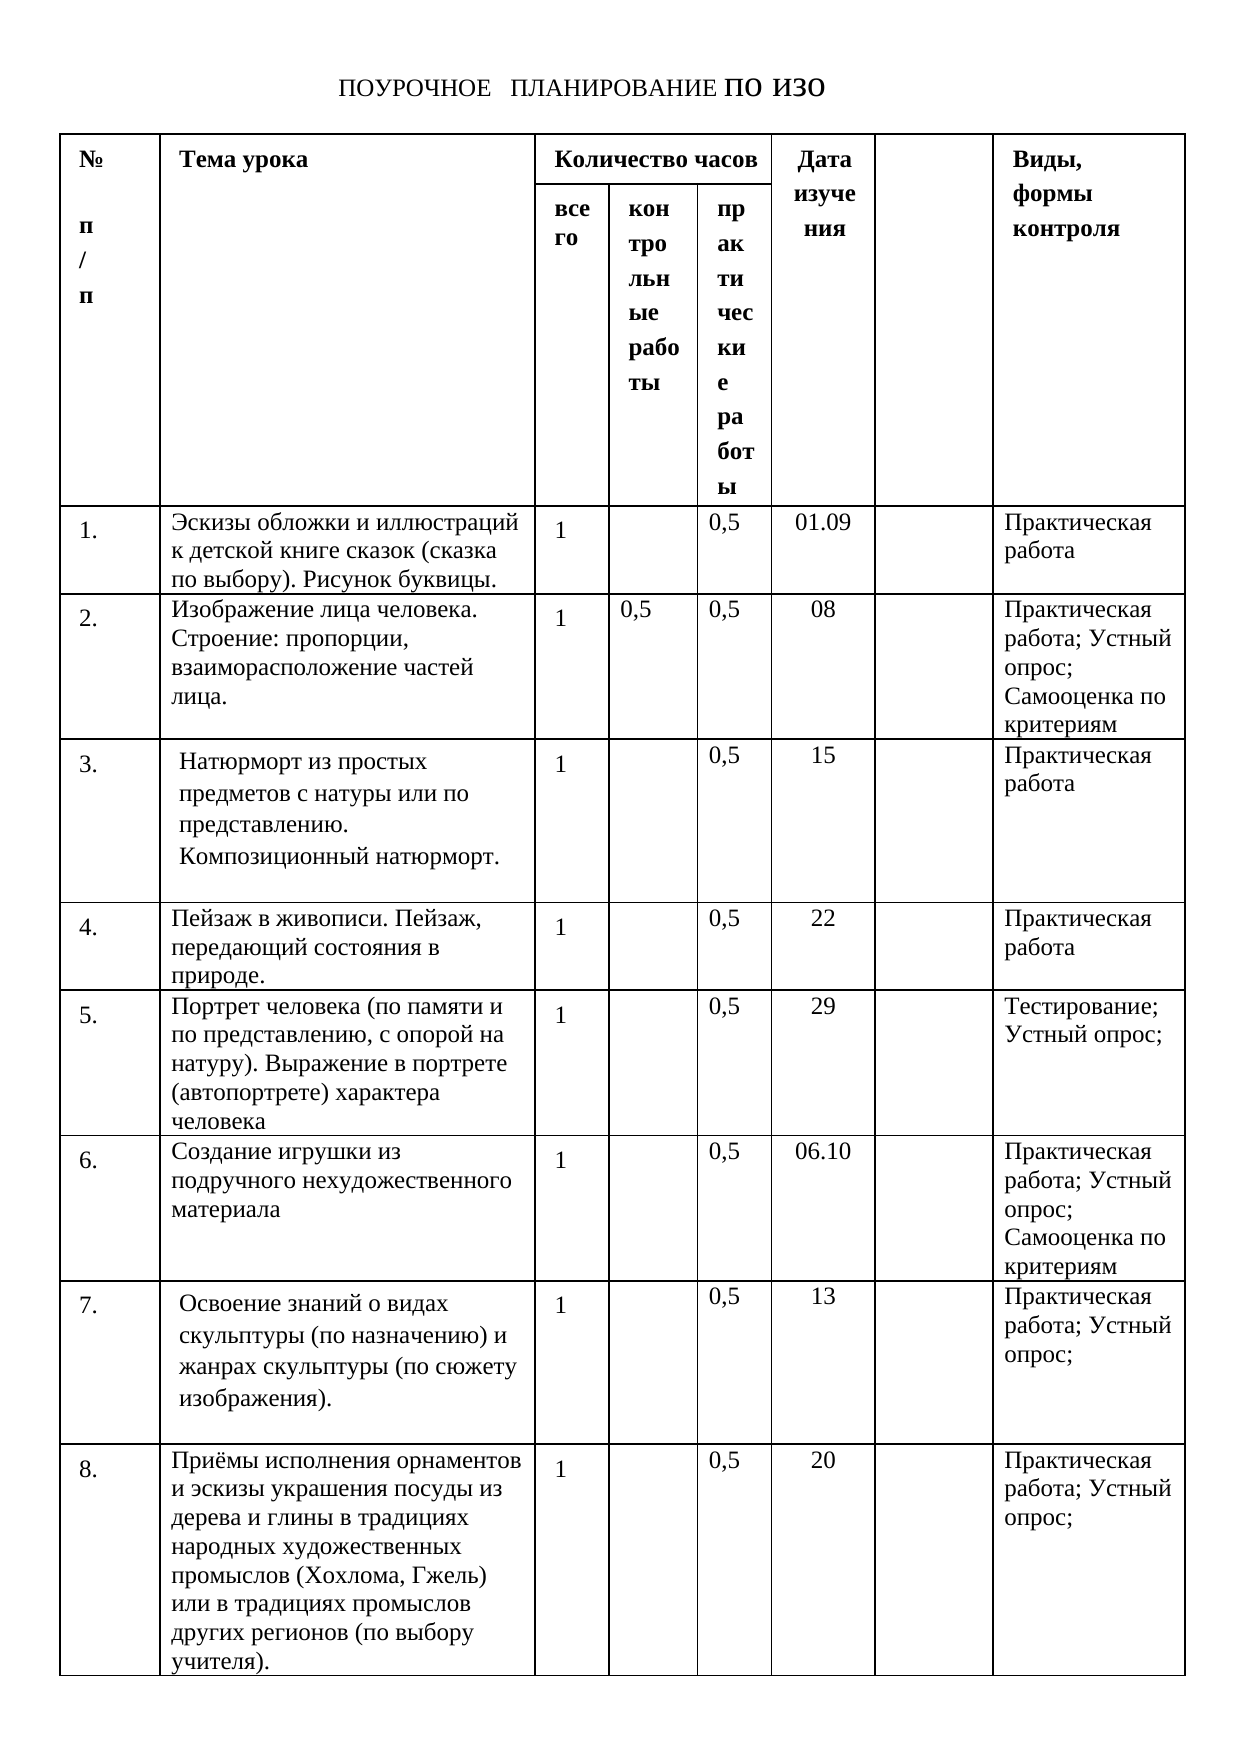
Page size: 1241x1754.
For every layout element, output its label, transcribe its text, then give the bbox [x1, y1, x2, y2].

table_cell Практическая работа [994, 740, 1184, 901]
table_cell [876, 1136, 992, 1280]
table_cell 0,5 [698, 903, 771, 989]
table_cell 1 [536, 507, 608, 593]
table_cell [876, 903, 992, 989]
table_cell 1 [536, 991, 608, 1134]
table_cell [876, 1445, 992, 1675]
table_cell Практическая работа; Устный опрос; Самооценка по критериям [994, 595, 1184, 738]
table_header № п/п [61, 135, 159, 505]
table_cell [610, 1445, 697, 1675]
table_cell 4. [61, 903, 159, 989]
table_cell Натюрморт из простых предметов с натуры или по представлению. Композиционный натюрморт. [161, 740, 534, 901]
table_cell 0,5 [698, 1136, 771, 1280]
table_cell [876, 1282, 992, 1443]
table_cell Тестирование; Устный опрос; [994, 991, 1184, 1134]
table_cell всего [536, 185, 608, 505]
table_cell 1 [536, 740, 608, 901]
table_cell [876, 595, 992, 738]
table_cell 06.10 [772, 1136, 874, 1280]
table_cell 0,5 [698, 740, 771, 901]
table_cell 22 [772, 903, 874, 989]
table_cell 0,5 [698, 991, 771, 1134]
table_cell [610, 903, 697, 989]
table_cell 0,5 [698, 507, 771, 593]
table_cell 1 [536, 595, 608, 738]
table_cell 13 [772, 1282, 874, 1443]
table_cell 1 [536, 1136, 608, 1280]
table_cell Практическая работа; Устный опрос; [994, 1282, 1184, 1443]
table_cell [610, 740, 697, 901]
table_cell Создание игрушки из подручного нехудожественного материала [161, 1136, 534, 1280]
table_cell [876, 740, 992, 901]
table_cell [610, 1282, 697, 1443]
table_cell 01.09 [772, 507, 874, 593]
text ПОУРОЧНОЕ ПЛАНИРОВАНИЕ по изо [69, 61, 1182, 104]
table_cell 08 [772, 595, 874, 738]
table_cell Практическая работа [994, 903, 1184, 989]
table_cell Практическая работа; Устный опрос; [994, 1445, 1184, 1675]
table_cell 0,5 [698, 595, 771, 738]
table_cell 1 [536, 1445, 608, 1675]
table_cell контрольные работы [610, 185, 697, 505]
table_cell [876, 507, 992, 593]
table_header Количество часов [536, 135, 771, 183]
table_cell 0,5 [698, 1445, 771, 1675]
table_cell Освоение знаний о видах скульптуры (по назначению) и жанрах скульптуры (по сюжету изображения). [161, 1282, 534, 1443]
table_cell 8. [61, 1445, 159, 1675]
table_cell Портрет человека (по памяти и по представлению, с опорой на натуру). Выражение в портрете (автопортрете) характера человека [161, 991, 534, 1134]
table_cell 29 [772, 991, 874, 1134]
table_cell 15 [772, 740, 874, 901]
table_header Тема урока [161, 135, 534, 505]
table_cell 1. [61, 507, 159, 593]
table_cell 5. [61, 991, 159, 1134]
table_cell Практическая работа [994, 507, 1184, 593]
table_cell [610, 1136, 697, 1280]
table_cell 0,5 [698, 1282, 771, 1443]
table_cell [876, 991, 992, 1134]
table_cell 1 [536, 903, 608, 989]
table_header Виды, формы контроля [994, 135, 1184, 505]
table_cell 2. [61, 595, 159, 738]
table_cell 7. [61, 1282, 159, 1443]
table_cell 20 [772, 1445, 874, 1675]
table_cell 1 [536, 1282, 608, 1443]
table_header [876, 135, 992, 505]
table_cell 3. [61, 740, 159, 901]
table_cell практические работы [698, 185, 771, 505]
table_cell Практическая работа; Устный опрос; Самооценка по критериям [994, 1136, 1184, 1280]
table_cell 0,5 [610, 595, 697, 738]
table_cell [610, 507, 697, 593]
table_cell Изображение лица человека. Строение: пропорции, взаиморасположение частей лица. [161, 595, 534, 738]
table_cell [610, 991, 697, 1134]
table_cell Пейзаж в живописи. Пейзаж, передающий состояния в природе. [161, 903, 534, 989]
table_cell Эскизы обложки и иллюстраций к детской книге сказок (сказка по выбору). Рисунок буквицы. [161, 507, 534, 593]
table_cell Приёмы исполнения орнаментов и эскизы украшения посуды из дерева и глины в традициях народных художественных промыслов (Хохлома, Гжель) или в традициях промыслов других регионов (по выбору учителя). [161, 1445, 534, 1675]
table_header Дата изучения [772, 135, 874, 505]
table_cell 6. [61, 1136, 159, 1280]
